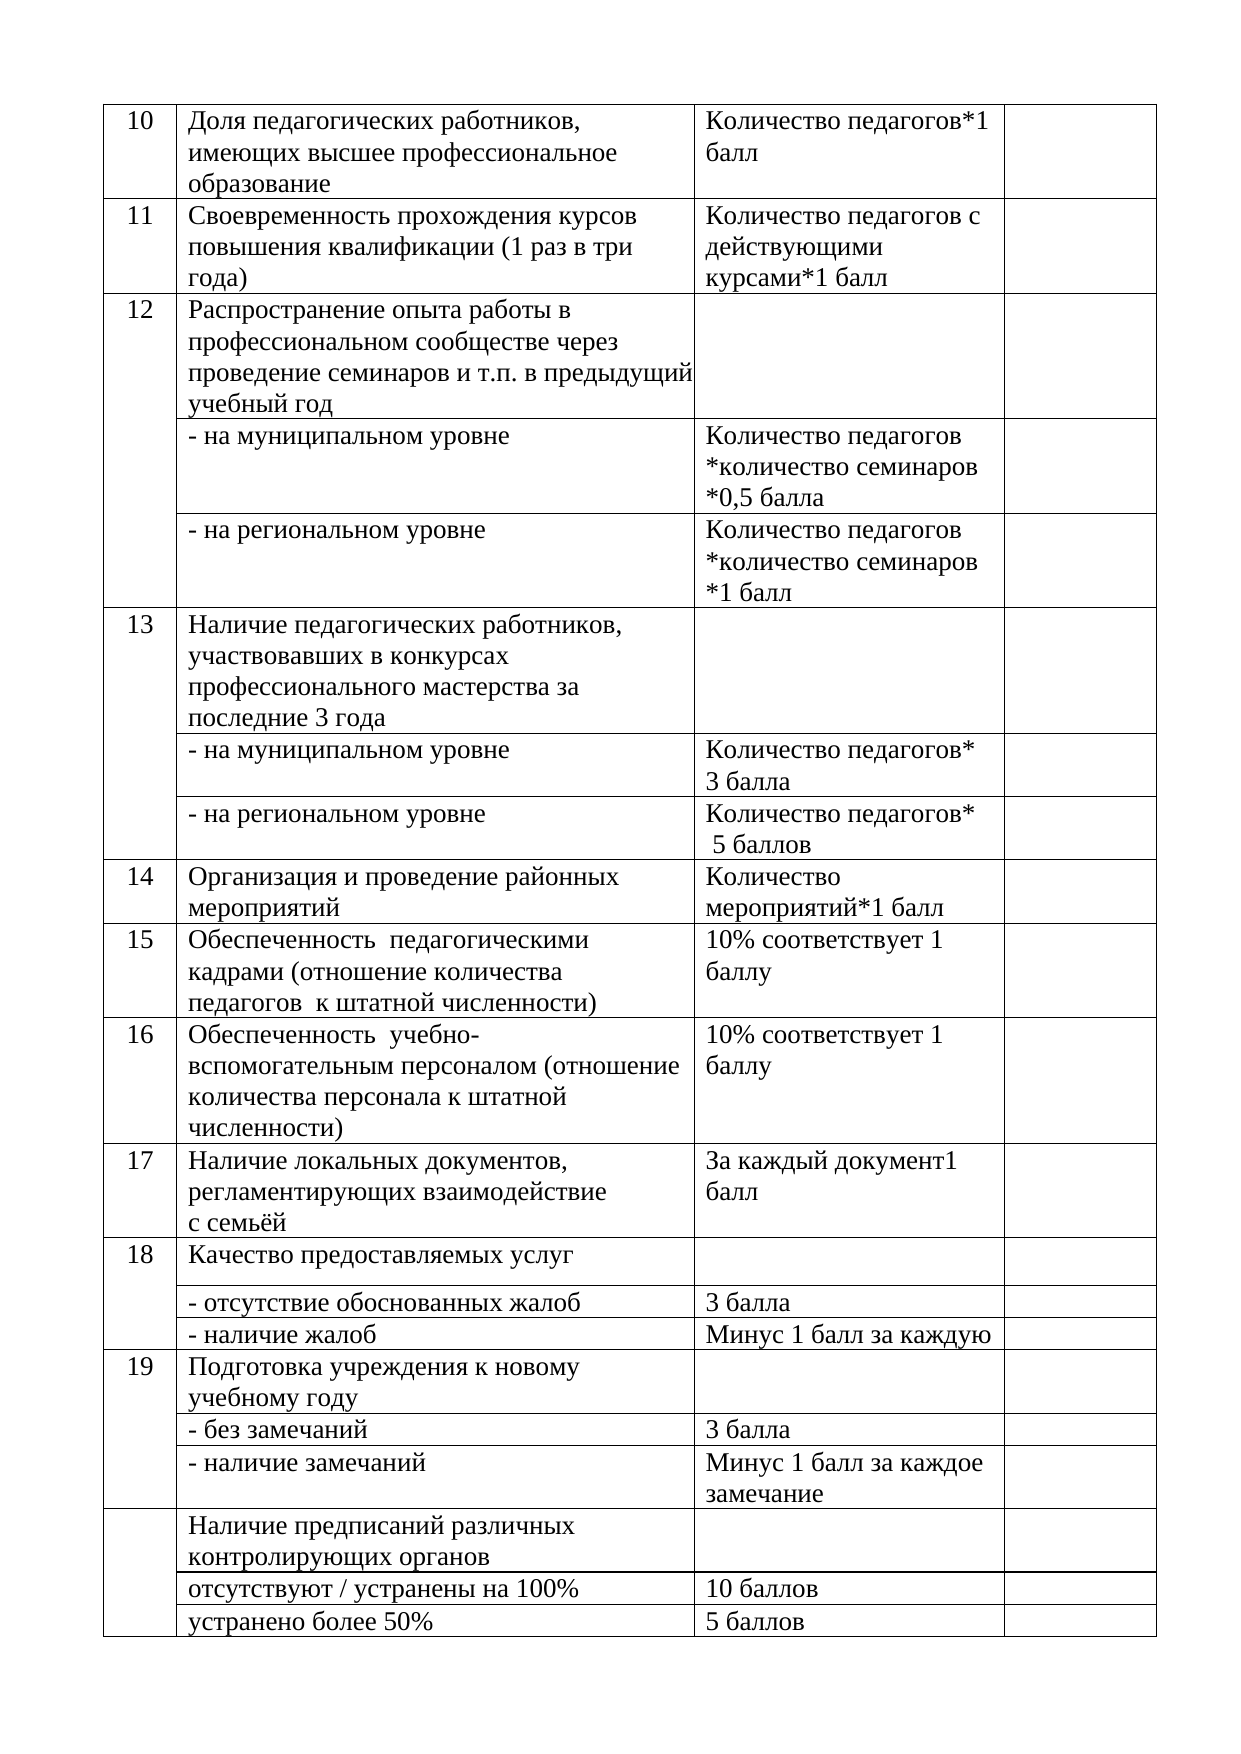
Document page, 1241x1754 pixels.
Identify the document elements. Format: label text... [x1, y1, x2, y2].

table_cell [1005, 419, 1156, 512]
table_cell [1005, 514, 1156, 607]
table_cell [1005, 860, 1156, 923]
table_cell Количество мероприятий*1 балл [695, 860, 1004, 923]
table_cell [1005, 105, 1156, 198]
table_cell [1005, 924, 1156, 1017]
table_cell 19 [104, 1350, 176, 1508]
table_cell - на муниципальном уровне [177, 734, 694, 796]
table_cell Минус 1 балл за каждое замечание [695, 1446, 1004, 1508]
table_cell Минус 1 балл за каждую [695, 1318, 1004, 1349]
table_cell Обеспеченность педагогическими кадрами (отношение количества педагогов к штатной численности) [177, 924, 694, 1017]
table_cell - отсутствие обоснованных жалоб [177, 1286, 694, 1317]
table_cell Количество педагогов *количество семинаров *1 балл [695, 514, 1004, 607]
table_cell 17 [104, 1144, 176, 1237]
table_cell отсутствуют / устранены на 100% [177, 1573, 694, 1603]
table_cell Количество педагогов* 5 баллов [695, 797, 1004, 859]
table_cell [695, 1350, 1004, 1412]
table_cell 3 балла [695, 1414, 1004, 1445]
table_cell [695, 1238, 1004, 1285]
table_cell устранено более 50% [177, 1605, 694, 1636]
table_cell 10% соответствует 1 баллу [695, 1018, 1004, 1143]
table_cell 11 [104, 199, 176, 292]
table_cell Наличие педагогических работников, участвовавших в конкурсах профессионального мастерства за последние 3 года [177, 608, 694, 733]
table_cell 10 баллов [695, 1573, 1004, 1603]
table_cell - без замечаний [177, 1414, 694, 1445]
table_cell [1005, 1605, 1156, 1636]
table_cell За каждый документ1 балл [695, 1144, 1004, 1237]
table_cell - на региональном уровне [177, 514, 694, 607]
table_cell Своевременность прохождения курсов повышения квалификации (1 раз в три года) [177, 199, 694, 292]
table_cell [1005, 1286, 1156, 1317]
table_cell Доля педагогических работников, имеющих высшее профессиональное образование [177, 105, 694, 198]
table_cell 16 [104, 1018, 176, 1143]
table_cell 14 [104, 860, 176, 923]
table_cell [1005, 199, 1156, 292]
table_cell Количество педагогов *количество семинаров *0,5 балла [695, 419, 1004, 512]
table_cell [1005, 1446, 1156, 1508]
table_cell 13 [104, 608, 176, 859]
table_cell Количество педагогов с действующими курсами*1 балл [695, 199, 1004, 292]
table_cell Наличие предписаний различных контролирующих органов [177, 1509, 694, 1571]
table_cell 10% соответствует 1 баллу [695, 924, 1004, 1017]
table_cell [695, 1509, 1004, 1571]
table_cell [1005, 1414, 1156, 1445]
table_cell - на региональном уровне [177, 797, 694, 859]
table_cell 5 баллов [695, 1605, 1004, 1636]
table_cell Качество предоставляемых услуг [177, 1238, 694, 1285]
table_cell [1005, 1318, 1156, 1349]
table_cell [1005, 1573, 1156, 1603]
table_cell 15 [104, 924, 176, 1017]
table_cell [1005, 1509, 1156, 1571]
table_cell - наличие замечаний [177, 1446, 694, 1508]
table_cell 3 балла [695, 1286, 1004, 1317]
table_cell [104, 1509, 176, 1636]
table_cell 18 [104, 1238, 176, 1349]
table_cell [1005, 1350, 1156, 1412]
table_cell Наличие локальных документов, регламентирующих взаимодействие с семьёй [177, 1144, 694, 1237]
table_cell 10 [104, 105, 176, 198]
table_cell [1005, 608, 1156, 733]
table_cell [1005, 734, 1156, 796]
table_cell - наличие жалоб [177, 1318, 694, 1349]
table_cell [1005, 1144, 1156, 1237]
table_cell [695, 608, 1004, 733]
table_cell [695, 105, 1004, 198]
table_cell [1005, 294, 1156, 418]
table_cell 12 [104, 294, 176, 607]
table_cell [1005, 1238, 1156, 1285]
table_cell [1005, 797, 1156, 859]
table_cell Количество педагогов* 3 балла [695, 734, 1004, 796]
table_cell Подготовка учреждения к новому учебному году [177, 1350, 694, 1412]
table_cell Организация и проведение районных мероприятий [177, 860, 694, 923]
table_cell Распространение опыта работы в профессиональном сообществе через проведение семинаров и т.п. в предыдущий учебный год [177, 294, 694, 418]
table_cell Обеспеченность учебно- вспомогательным персоналом (отношение количества персонала к штатной численности) [177, 1018, 694, 1143]
table_cell [695, 294, 1004, 418]
table_cell [1005, 1018, 1156, 1143]
table_cell - на муниципальном уровне [177, 419, 694, 512]
